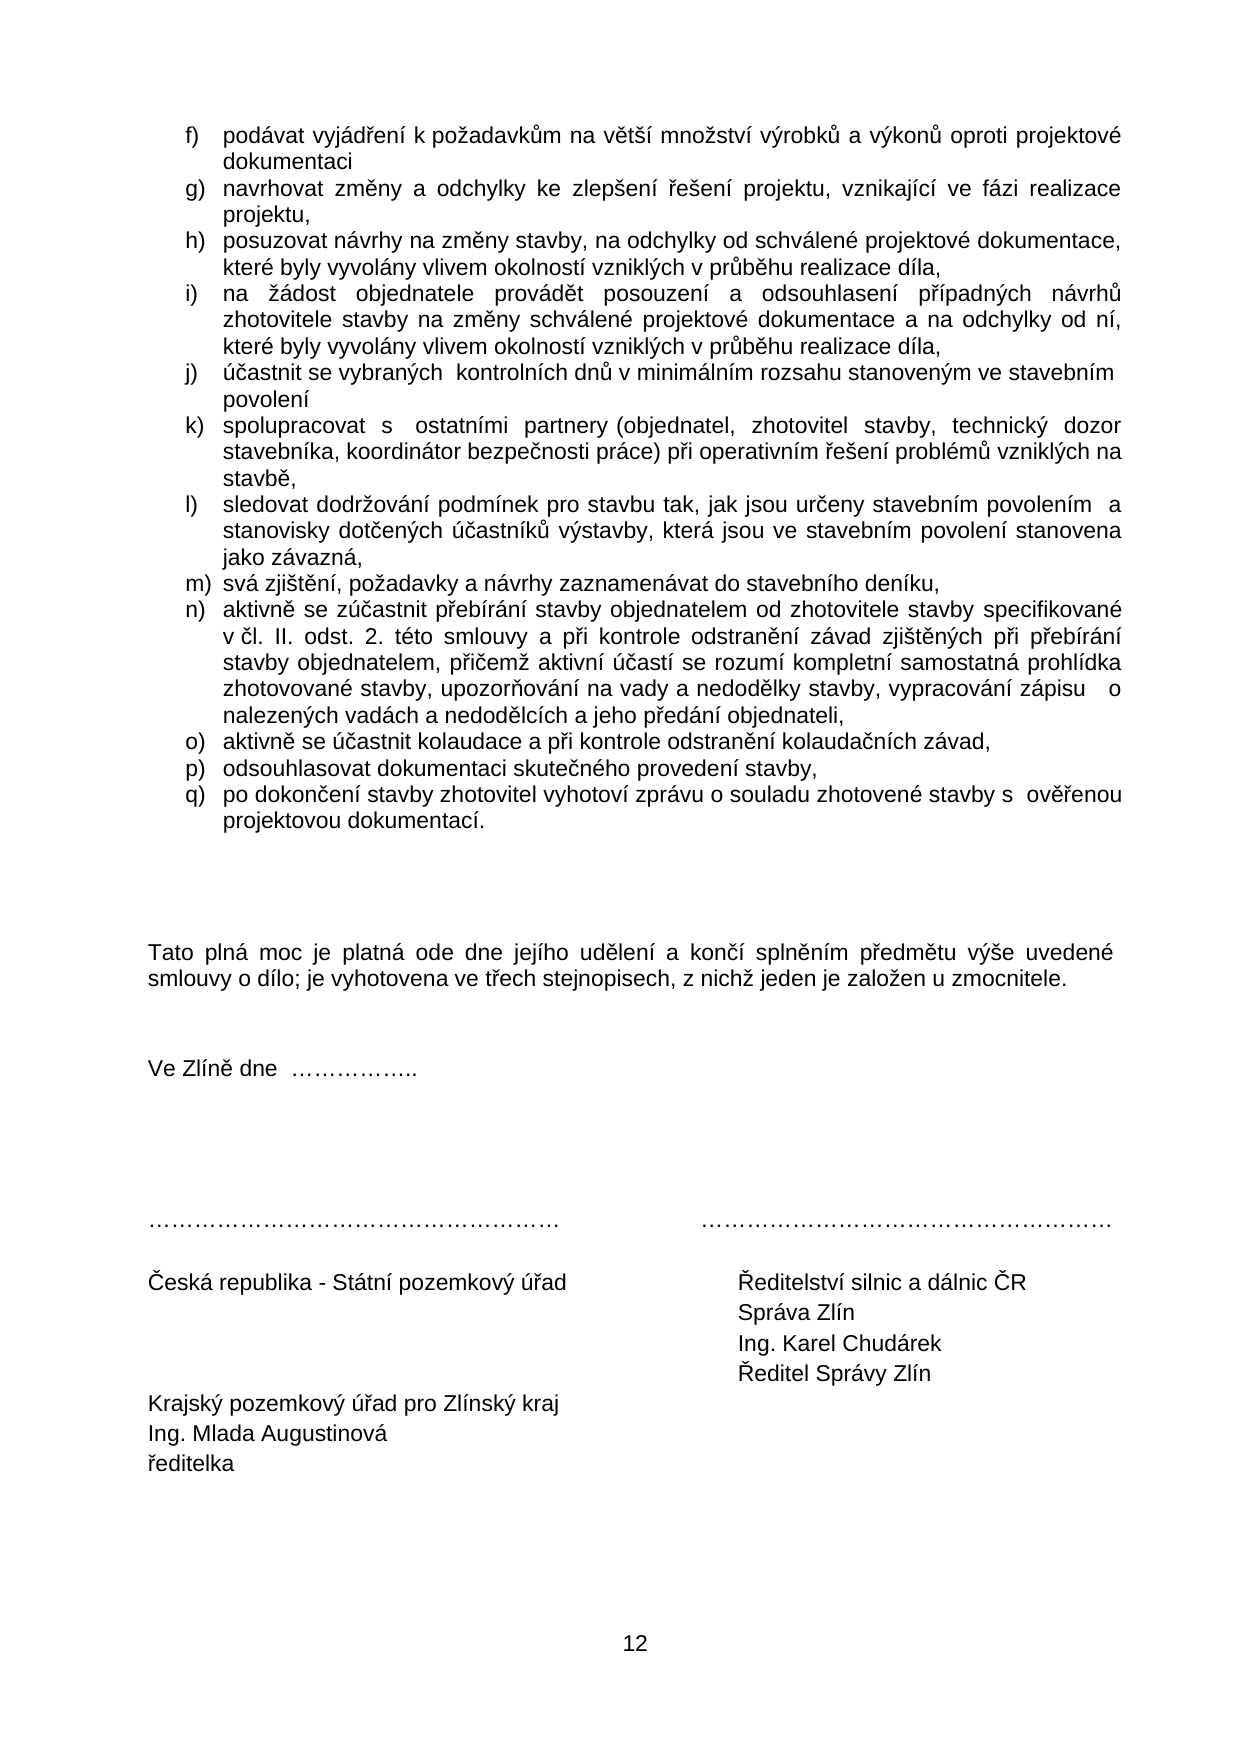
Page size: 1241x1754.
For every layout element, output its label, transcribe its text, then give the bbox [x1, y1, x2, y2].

text ředitelka [148, 1450, 1122, 1477]
text Ve Zlíně dne …………….. [148, 1055, 1122, 1081]
text Tato plná moc je platná ode dne jejího udělení a končí splněním předmětu výše uvedené smlouvy o dílo; je vyhotovena ve třech stejnopisech, z nichž jeden je založen u zmocnitele. [148, 939, 1115, 992]
list posuzovat návrhy na změny stavby, na odchylky od schválené projektové dokumentace, které byly vyvolány vlivem okolností vzniklých v průběhu realizace díla, [185, 227, 1122, 280]
list sledovat dodržování podmínek pro stavbu tak, jak jsou určeny stavebním povolením a stanovisky dotčených účastníků výstavby, která jsou ve stavebním povolení stanovena jako závazná, [185, 491, 1122, 570]
text ……………………………………………… ……………………………………………… [148, 1206, 1122, 1232]
text Česká republika - Státní pozemkový úřad Ředitelství silnic a dálnic ČR [148, 1269, 1122, 1296]
list svá zjištění, požadavky a návrhy zaznamenávat do stavebního deníku, [185, 570, 1122, 596]
list na žádost objednatele provádět posouzení a odsouhlasení případných návrhů zhotovitele stavby na změny schválené projektové dokumentace a na odchylky od ní, které byly vyvolány vlivem okolností vzniklých v průběhu realizace díla, [185, 280, 1122, 359]
list spolupracovat s ostatními partnery (objednatel, zhotovitel stavby, technický dozor stavebníka, koordinátor bezpečnosti práce) při operativním řešení problémů vzniklých na stavbě, [185, 412, 1122, 491]
list aktivně se zúčastnit přebírání stavby objednatelem od zhotovitele stavby specifikované v čl. II. odst. 2. této smlouvy a při kontrole odstranění závad zjištěných při přebírání stavby objednatelem, přičemž aktivní účastí se rozumí kompletní samostatná prohlídka zhotovované stavby, upozorňování na vady a nedodělky stavby, vypracování zápisu o nalezených vadách a nedodělcích a jeho předání objednateli, [185, 596, 1122, 728]
list navrhovat změny a odchylky ke zlepšení řešení projektu, vznikající ve fázi realizace projektu, [185, 175, 1122, 227]
list odsouhlasovat dokumentaci skutečného provedení stavby, [185, 754, 1122, 781]
text Ing. Karel Chudárek [664, 1329, 1122, 1356]
list aktivně se účastnit kolaudace a při kontrole odstranění kolaudačních závad, [185, 728, 1122, 754]
text Krajský pozemkový úřad pro Zlínský kraj [148, 1390, 1122, 1416]
list podávat vyjádření k požadavkům na větší množství výrobků a výkonů oproti projektové dokumentaci [185, 122, 1122, 175]
list po dokončení stavby zhotovitel vyhotoví zprávu o souladu zhotovené stavby s ověřenou projektovou dokumentací. [185, 781, 1122, 833]
list účastnit se vybraných kontrolních dnů v minimálním rozsahu stanoveným ve stavebním povolení [185, 359, 1122, 412]
text Ing. Mlada Augustinová [148, 1420, 1122, 1447]
text Ředitel Správy Zlín [738, 1360, 1122, 1386]
text Správa Zlín [664, 1299, 1122, 1326]
